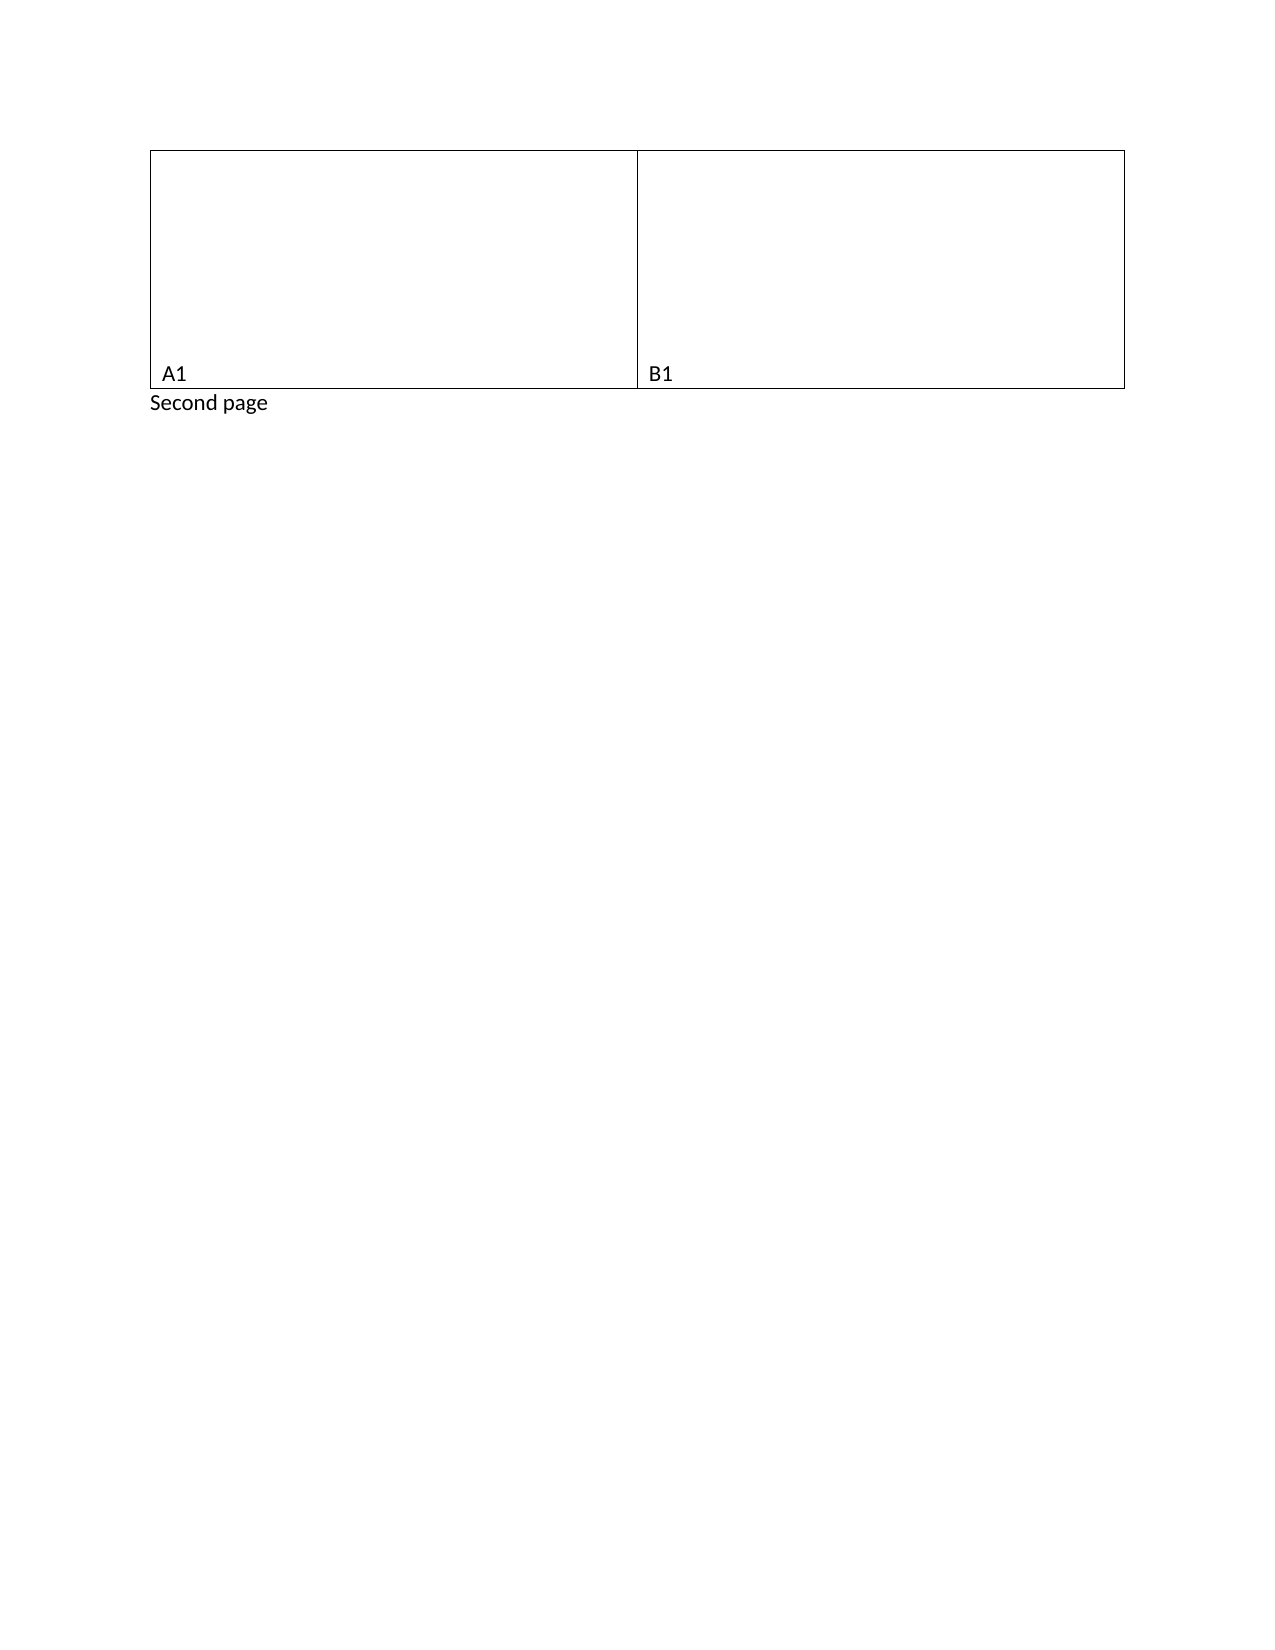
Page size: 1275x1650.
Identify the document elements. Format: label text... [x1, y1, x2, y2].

table_header A1 [151, 151, 637, 387]
table_header B1 [638, 151, 1124, 387]
text Second page [150, 389, 1125, 416]
